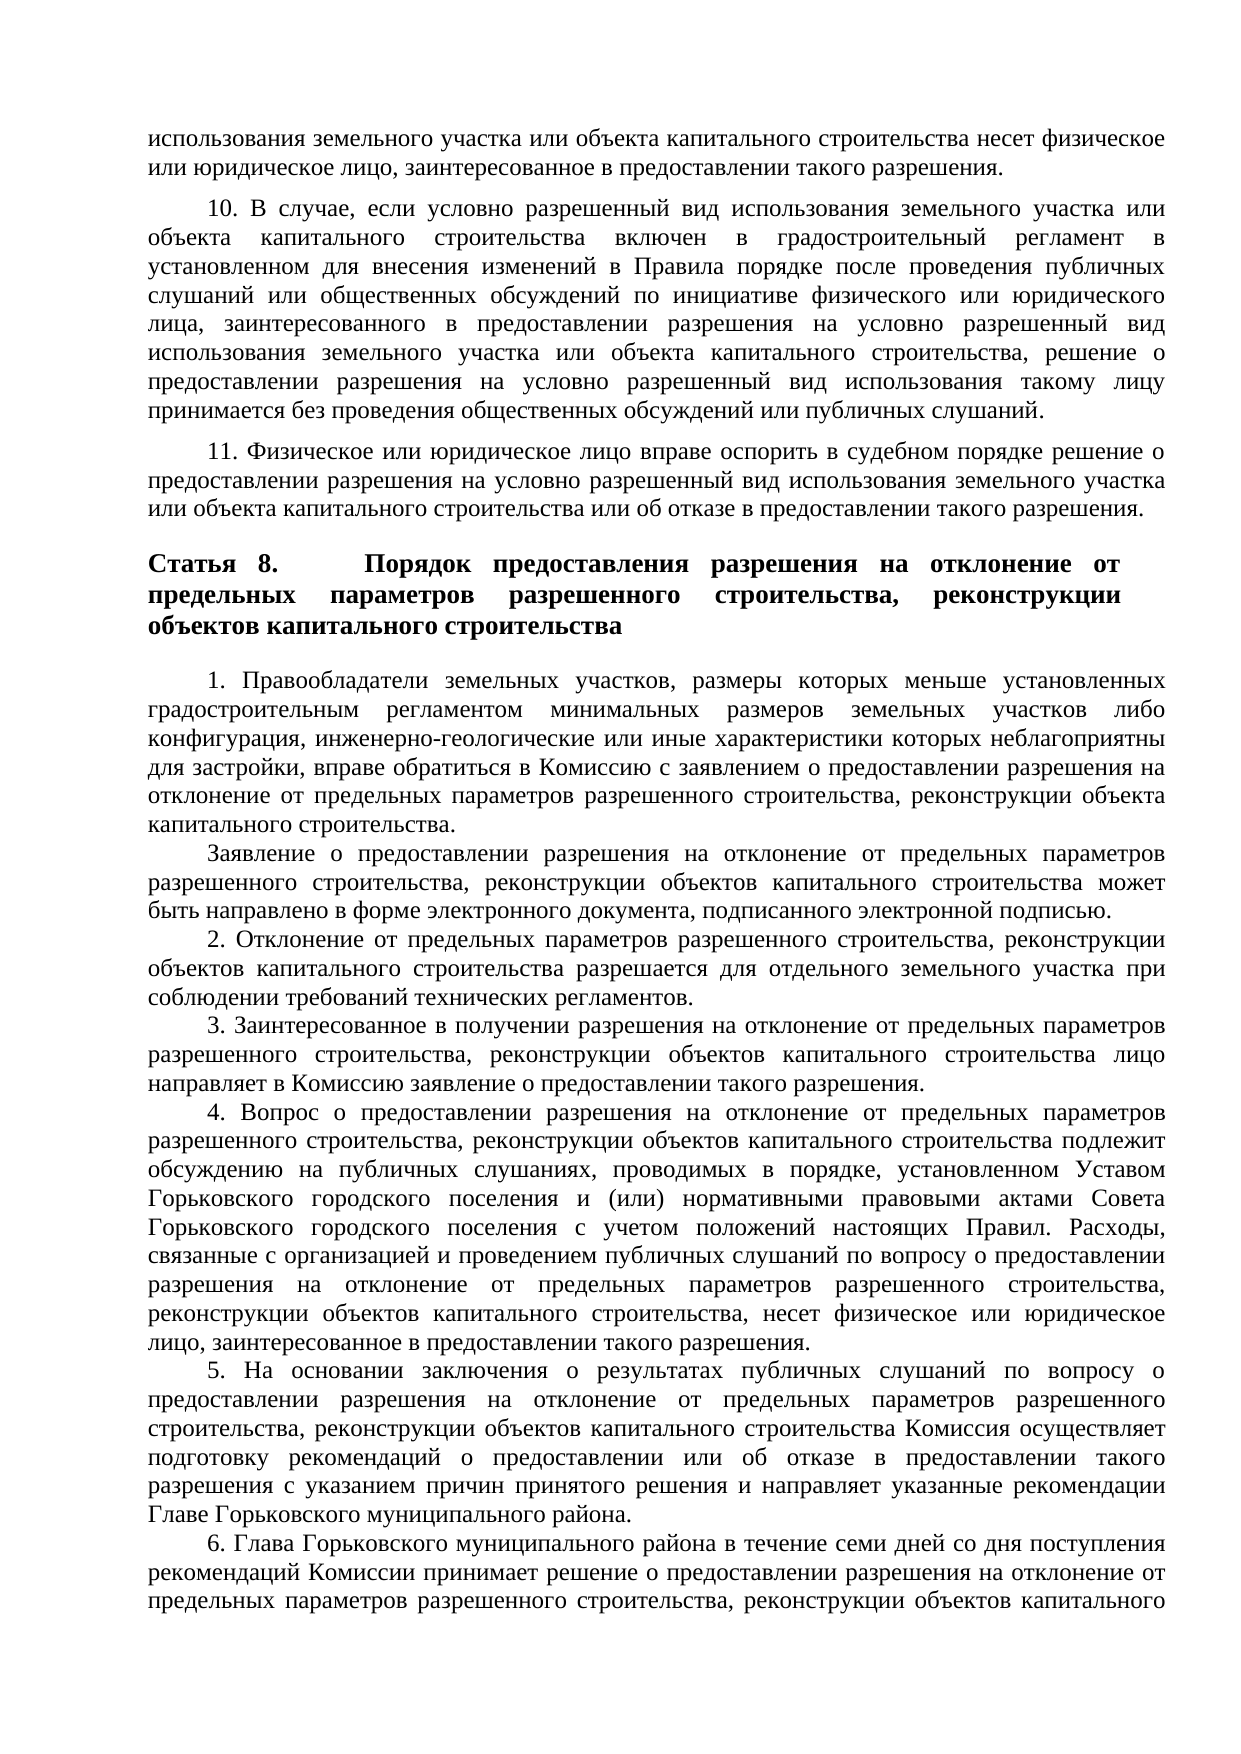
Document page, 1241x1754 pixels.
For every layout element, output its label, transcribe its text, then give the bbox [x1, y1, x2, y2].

text 11. Физическое или юридическое лицо вправе оспорить в судебном порядке решение о предоставлении разрешения на условно разрешенный вид использования земельного участка или объекта капитального строительства или об отказе в предоставлении такого разрешения. [148, 436, 1166, 522]
text 5. На основании заключения о результатах публичных слушаний по вопросу о предоставлении разрешения на отклонение от предельных параметров разрешенного строительства, реконструкции объектов капитального строительства Комиссия осуществляет подготовку рекомендаций о предоставлении или об отказе в предоставлении такого разрешения с указанием причин принятого решения и направляет указанные рекомендации Главе Горьковского муниципального района. [148, 1356, 1166, 1528]
text 1. Правообладатели земельных участков, размеры которых меньше установленных градостроительным регламентом минимальных размеров земельных участков либо конфигурация, инженерно-геологические или иные характеристики которых неблагоприятны для застройки, вправе обратиться в Комиссию с заявлением о предоставлении разрешения на отклонение от предельных параметров разрешенного строительства, реконструкции объекта капитального строительства. [148, 666, 1166, 838]
text 2. Отклонение от предельных параметров разрешенного строительства, реконструкции объектов капитального строительства разрешается для отдельного земельного участка при соблюдении требований технических регламентов. [148, 924, 1166, 1011]
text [148, 123, 1166, 181]
subtitle Статья 8. Порядок предоставления разрешения на отклонение от предельных параметров разрешенного строительства, реконструкции объектов капитального строительства [148, 547, 1122, 641]
text 10. В случае, если условно разрешенный вид использования земельного участка или объекта капитального строительства включен в градостроительный регламент в установленном для внесения изменений в Правила порядке после проведения публичных слушаний или общественных обсуждений по инициативе физического или юридического лица, заинтересованного в предоставлении разрешения на условно разрешенный вид использования земельного участка или объекта капитального строительства, решение о предоставлении разрешения на условно разрешенный вид использования такому лицу принимается без проведения общественных обсуждений или публичных слушаний. [148, 193, 1166, 423]
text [148, 1528, 1166, 1614]
text 3. Заинтересованное в получении разрешения на отклонение от предельных параметров разрешенного строительства, реконструкции объектов капитального строительства лицо направляет в Комиссию заявление о предоставлении такого разрешения. [148, 1011, 1166, 1097]
text 4. Вопрос о предоставлении разрешения на отклонение от предельных параметров разрешенного строительства, реконструкции объектов капитального строительства подлежит обсуждению на публичных слушаниях, проводимых в порядке, установленном Уставом Горьковского городского поселения и (или) нормативными правовыми актами Совета Горьковского городского поселения с учетом положений настоящих Правил. Расходы, связанные с организацией и проведением публичных слушаний по вопросу о предоставлении разрешения на отклонение от предельных параметров разрешенного строительства, реконструкции объектов капитального строительства, несет физическое или юридическое лицо, заинтересованное в предоставлении такого разрешения. [148, 1097, 1166, 1356]
text Заявление о предоставлении разрешения на отклонение от предельных параметров разрешенного строительства, реконструкции объектов капитального строительства может быть направлено в форме электронного документа, подписанного электронной подписью. [148, 838, 1166, 924]
